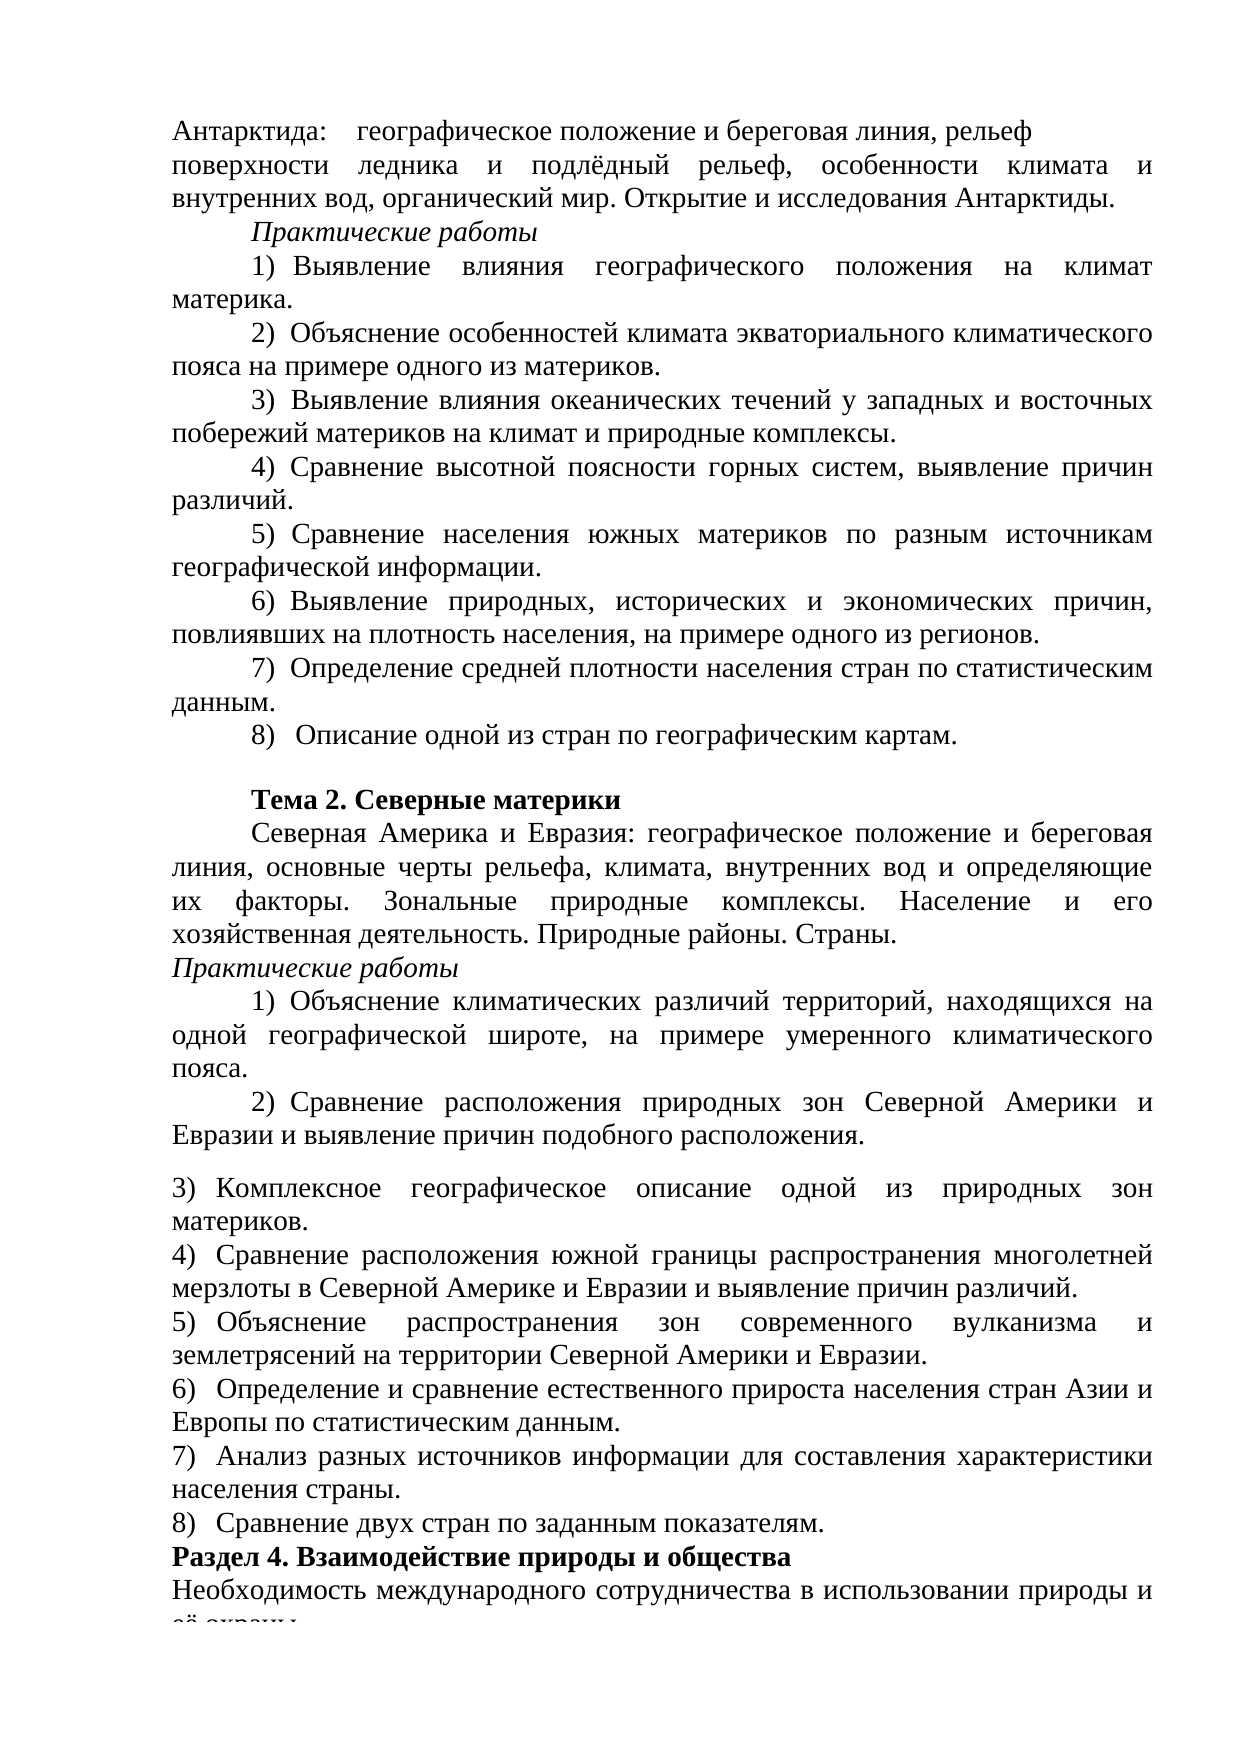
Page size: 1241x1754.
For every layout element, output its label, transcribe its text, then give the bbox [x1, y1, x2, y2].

list Выявление природных, исторических и экономических причин, повлиявших на плотность населения, на примере одного из регионов. [172, 583, 1154, 651]
text Раздел 4. Взаимодействие природы и общества [172, 1539, 1154, 1573]
text Необходимость международного сотрудничества в использовании природы и её охраны. [172, 1573, 1154, 1622]
list Сравнение населения южных материков по разным источникам географической информации. [172, 516, 1154, 583]
list Объяснение распространения зон современного вулканизма и землетрясений на территории Северной Америки и Евразии. [172, 1304, 1154, 1371]
list Анализ разных источников информации для составления характеристики населения страны. [172, 1438, 1154, 1506]
list Сравнение расположения южной границы распространения многолетней мерзлоты в Северной Америке и Евразии и выявление причин различий. [172, 1237, 1154, 1304]
list Выявление влияния океанических течений у западных и восточных побережий материков на климат и природные комплексы. [172, 382, 1154, 449]
list Определение средней плотности населения стран по статистическим данным. [172, 651, 1154, 718]
list Выявление влияния географического положения на климат материка. [172, 248, 1154, 315]
text Тема 2. Северные материки [172, 782, 1154, 816]
list Сравнение высотной поясности горных систем, выявление причин различий. [172, 449, 1154, 516]
list Определение и сравнение естественного прироста населения стран Азии и Европы по статистическим данным. [172, 1371, 1154, 1438]
text поверхности ледника и подлёдный рельеф, особенности климата и внутренних вод, органический мир. Открытие и исследования Антарктиды. [172, 147, 1154, 214]
text Северная Америка и Евразия: географическое положение и береговая линия, основные черты рельефа, климата, внутренних вод и определяющие их факторы. Зональные природные комплексы. Население и его хозяйственная деятельность. Природные районы. Страны. [172, 816, 1154, 950]
list Сравнение расположения природных зон Северной Америки и Евразии и выявление причин подобного расположения. [172, 1084, 1154, 1151]
text Практические работы [172, 214, 1154, 248]
list Объяснение особенностей климата экваториального климатического пояса на примере одного из материков. [172, 315, 1154, 382]
list Сравнение двух стран по заданным показателям. [172, 1506, 1154, 1539]
text Антарктида: географическое положение и береговая линия, рельеф [172, 114, 1154, 147]
list Описание одной из стран по географическим картам. [172, 718, 1154, 751]
text Практические работы [172, 950, 1154, 984]
list Комплексное географическое описание одной из природных зон материков. [172, 1170, 1154, 1237]
list Объяснение климатических различий территорий, находящихся на одной географической широте, на примере умеренного климатического пояса. [172, 984, 1154, 1084]
